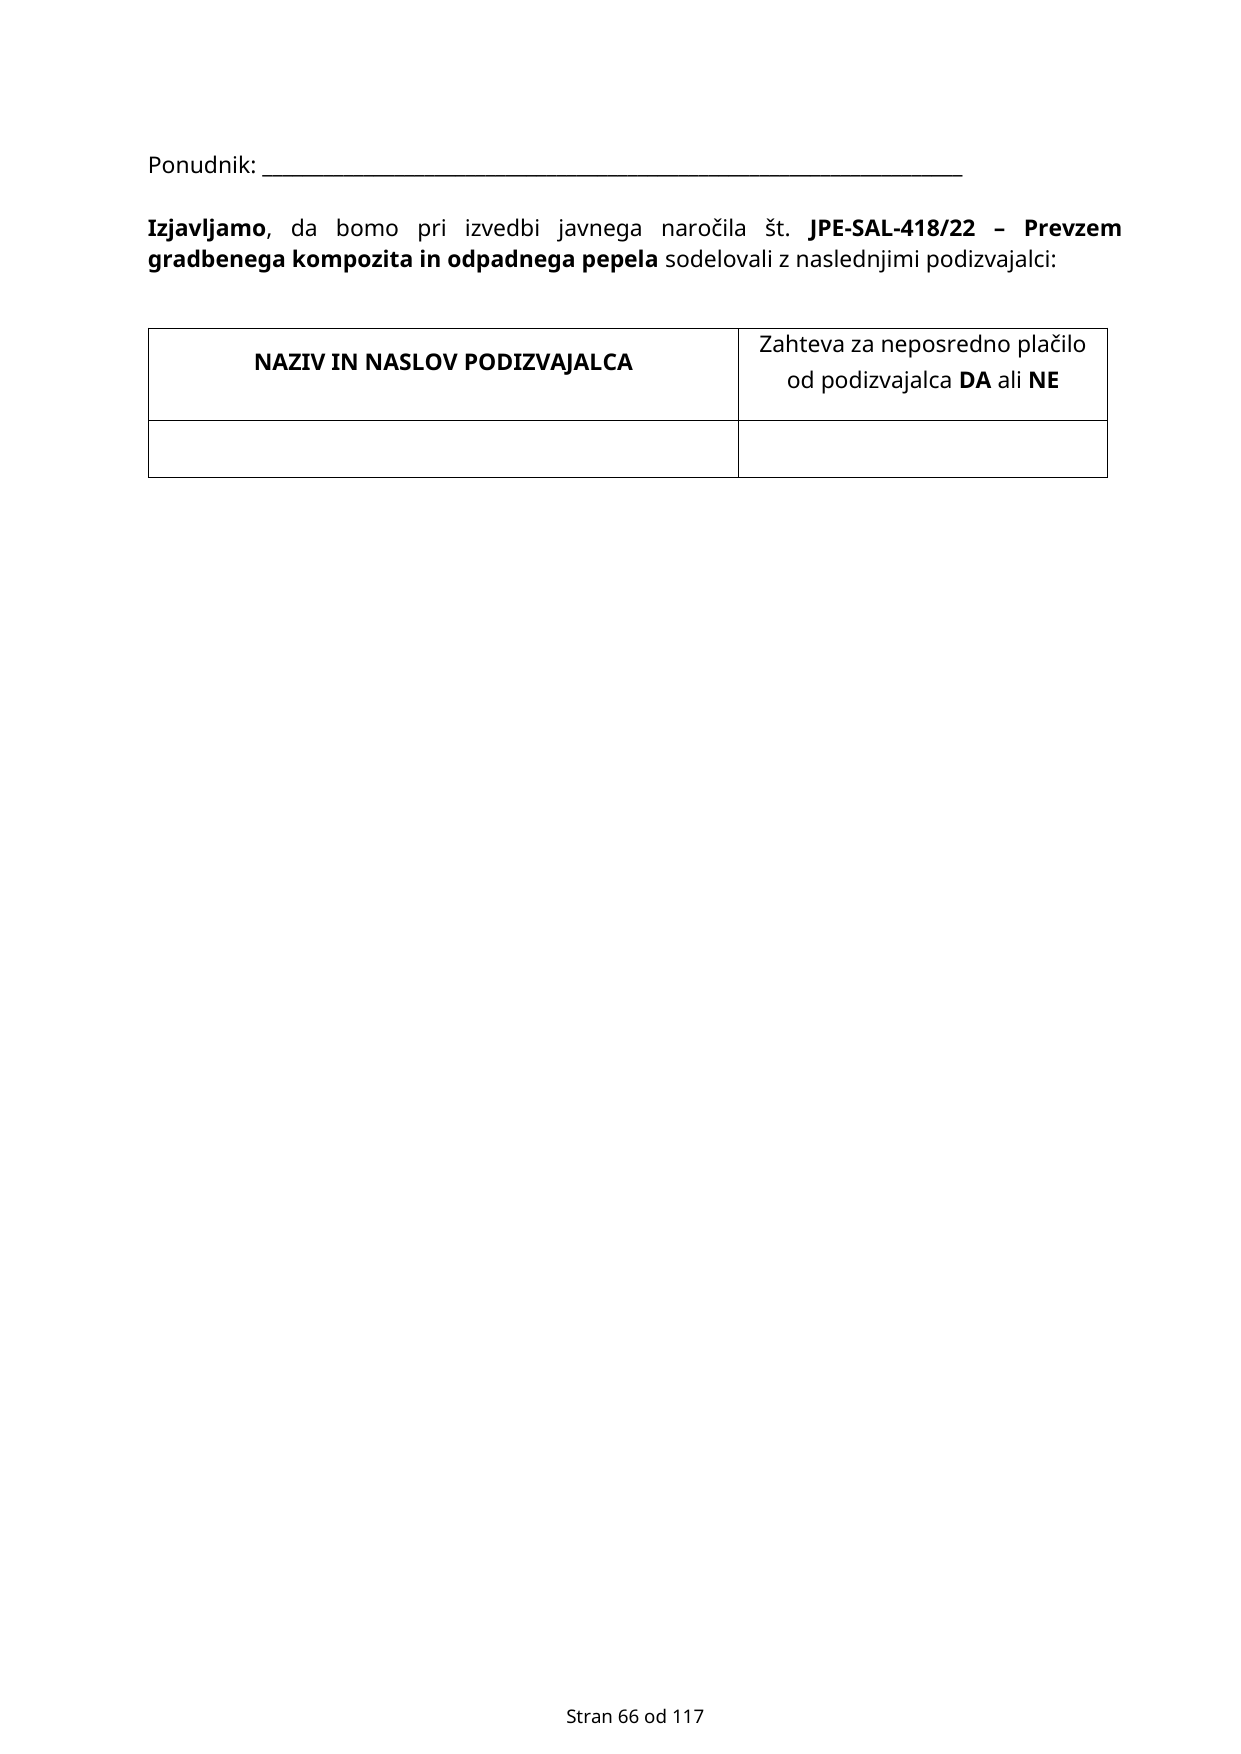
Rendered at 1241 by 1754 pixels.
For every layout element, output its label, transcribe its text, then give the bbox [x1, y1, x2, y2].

table_cell [149, 421, 738, 477]
table_header NAZIV IN NASLOV PODIZVAJALCA [149, 329, 738, 420]
table_cell [739, 421, 1107, 477]
text Ponudnik: _____________________________________________________________________ [148, 149, 1122, 181]
table_header Zahteva za neposredno plačilo od podizvajalca DA ali NE [739, 329, 1107, 420]
text Izjavljamo, da bomo pri izvedbi javnega naročila št. JPE-SAL-418/22 – Prevzem gradbenega kompozita in odpadnega pepela sodelovali z naslednjimi podizvajalci: [148, 212, 1122, 274]
